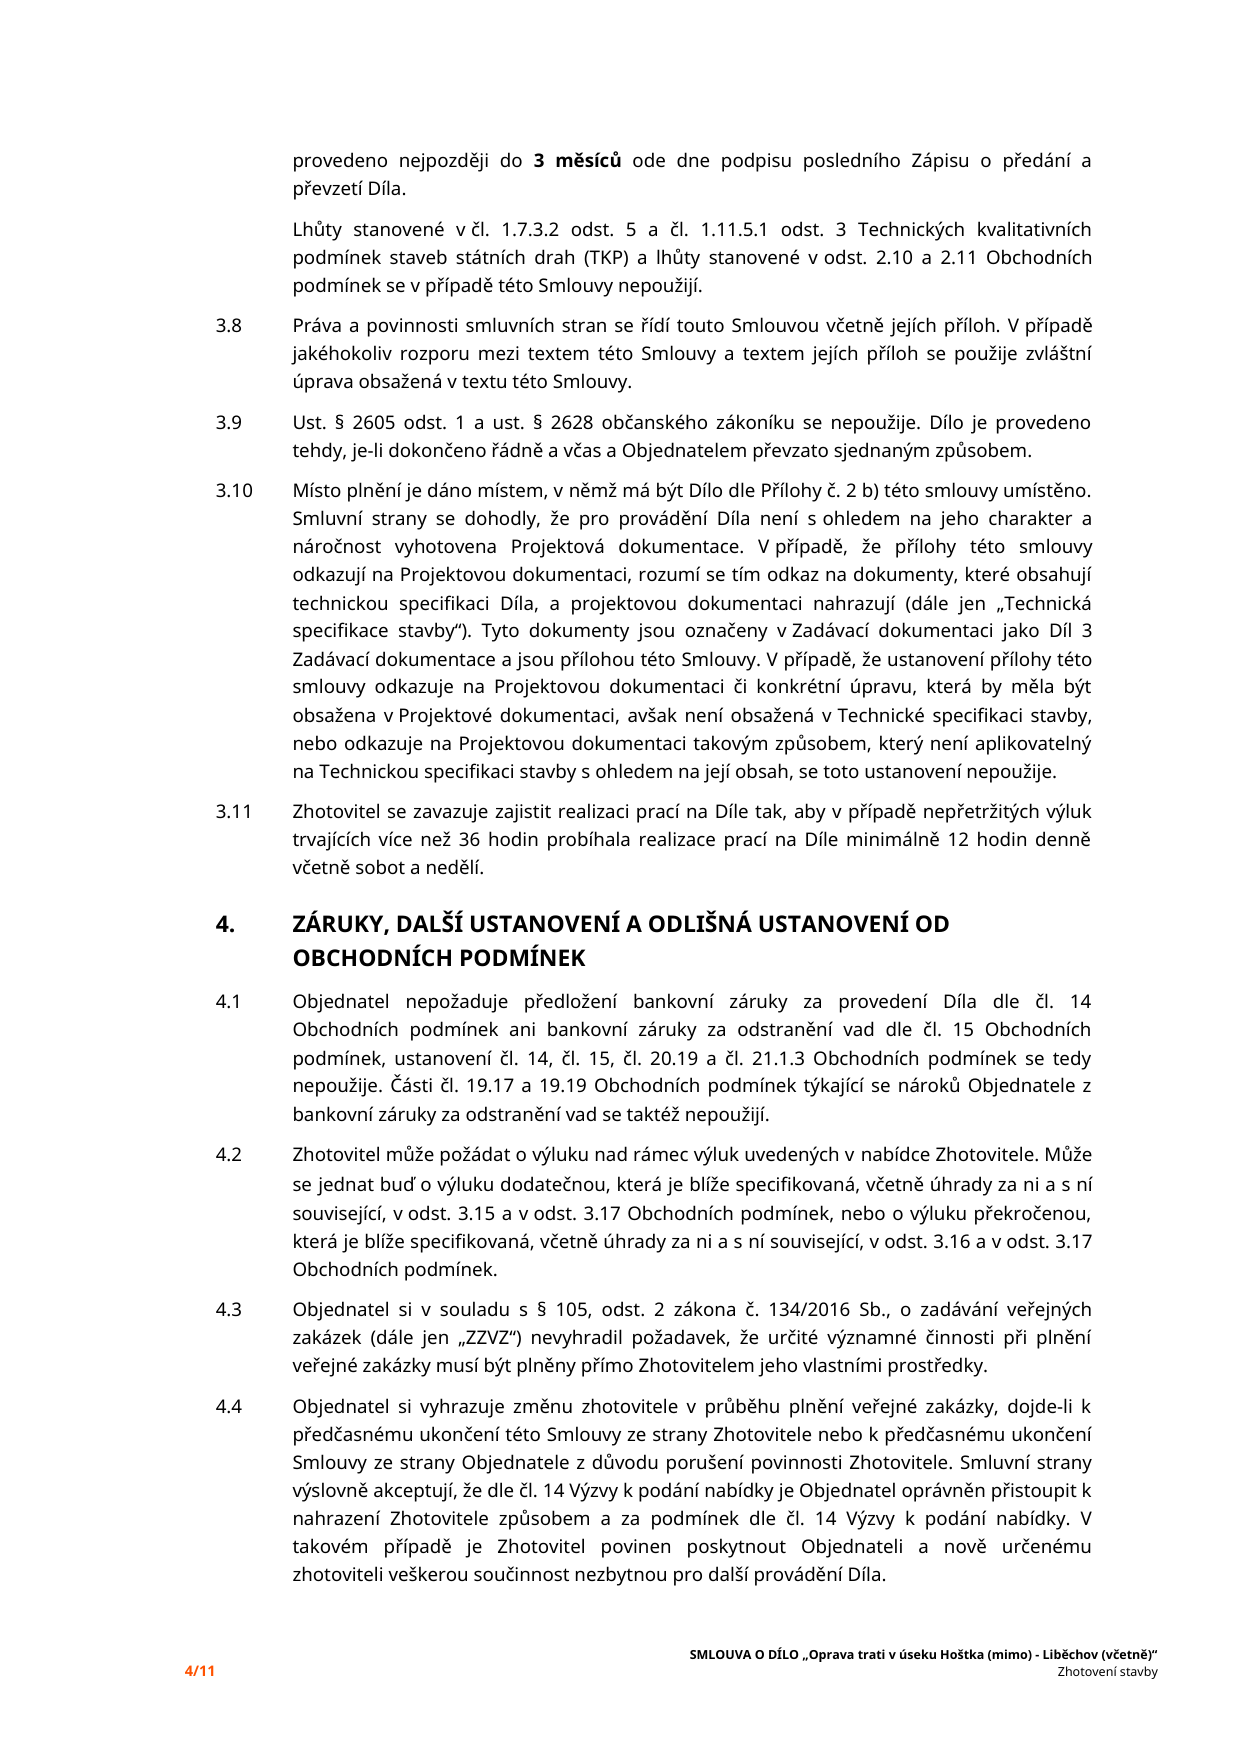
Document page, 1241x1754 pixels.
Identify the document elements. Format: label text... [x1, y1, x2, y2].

text Zhotovitel se zavazuje zajistit realizaci prací na Díle tak, aby v případě nepřetržitých výluk trvajících více než 36 hodin probíhala realizace prací na Díle minimálně 12 hodin denně včetně sobot a nedělí. [216, 798, 1093, 880]
text Místo plnění je dáno místem, v němž má být Dílo dle Přílohy č. 2 b) této smlouvy umístěno. Smluvní strany se dohodly, že pro provádění Díla není s ohledem na jeho charakter a náročnost vyhotovena Projektová dokumentace. V případě, že přílohy této smlouvy odkazují na Projektovou dokumentaci, rozumí se tím odkaz na dokumenty, které obsahují technickou specifikaci Díla, a projektovou dokumentaci nahrazují (dále jen „Technická specifikace stavby“). Tyto dokumenty jsou označeny v Zadávací dokumentaci jako Díl 3 Zadávací dokumentace a jsou přílohou této Smlouvy. V případě, že ustanovení přílohy této smlouvy odkazuje na Projektovou dokumentaci či konkrétní úpravu, která by měla být obsažena v Projektové dokumentaci, avšak není obsažená v Technické specifikaci stavby, nebo odkazuje na Projektovou dokumentaci takovým způsobem, který není aplikovatelný na Technickou specifikaci stavby s ohledem na její obsah, se toto ustanovení nepoužije. [216, 478, 1093, 783]
text ZÁRUKY, DALŠÍ USTANOVENÍ A ODLIŠNÁ USTANOVENÍ OD OBCHODNÍCH PODMÍNEK [216, 907, 1093, 973]
text Zhotovitel může požádat o výluku nad rámec výluk uvedených v nabídce Zhotovitele. Může se jednat buď o výluku dodatečnou, která je blíže specifikovaná, včetně úhrady za ni a s ní související, v odst. 3.15 a v odst. 3.17 Obchodních podmínek, nebo o výluku překročenou, která je blíže specifikovaná, včetně úhrady za ni a s ní související, v odst. 3.16 a v odst. 3.17 Obchodních podmínek. [216, 1141, 1093, 1282]
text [292, 147, 1093, 201]
text Objednatel nepožaduje předložení bankovní záruky za provedení Díla dle čl. 14 Obchodních podmínek ani bankovní záruky za odstranění vad dle čl. 15 Obchodních podmínek, ustanovení čl. 14, čl. 15, čl. 20.19 a čl. 21.1.3 Obchodních podmínek se tedy nepoužije. Části čl. 19.17 a 19.19 Obchodních podmínek týkající se nároků Objednatele z bankovní záruky za odstranění vad se taktéž nepoužijí. [216, 989, 1093, 1126]
text Ust. § 2605 odst. 1 a ust. § 2628 občanského zákoníku se nepoužije. Dílo je provedeno tehdy, je-li dokončeno řádně a včas a Objednatelem převzato sjednaným způsobem. [216, 409, 1093, 463]
text Lhůty stanovené v čl. 1.7.3.2 odst. 5 a čl. 1.11.5.1 odst. 3 Technických kvalitativních podmínek staveb státních drah (TKP) a lhůty stanovené v odst. 2.10 a 2.11 Obchodních podmínek se v případě této Smlouvy nepoužijí. [292, 216, 1093, 298]
text Práva a povinnosti smluvních stran se řídí touto Smlouvou včetně jejích příloh. V případě jakéhokoliv rozporu mezi textem této Smlouvy a textem jejích příloh se použije zvláštní úprava obsažená v textu této Smlouvy. [216, 313, 1093, 394]
text Objednatel si vyhrazuje změnu zhotovitele v průběhu plnění veřejné zakázky, dojde-li k předčasnému ukončení této Smlouvy ze strany Zhotovitele nebo k předčasnému ukončení Smlouvy ze strany Objednatele z důvodu porušení povinnosti Zhotovitele. Smluvní strany výslovně akceptují, že dle čl. 14 Výzvy k podání nabídky je Objednatel oprávněn přistoupit k nahrazení Zhotovitele způsobem a za podmínek dle čl. 14 Výzvy k podání nabídky. V takovém případě je Zhotovitel povinen poskytnout Objednateli a nově určenému zhotoviteli veškerou součinnost nezbytnou pro další provádění Díla. [216, 1393, 1093, 1587]
text Objednatel si v souladu s § 105, odst. 2 zákona č. 134/2016 Sb., o zadávání veřejných zakázek (dále jen „ZZVZ“) nevyhradil požadavek, že určité významné činnosti při plnění veřejné zakázky musí být plněny přímo Zhotovitelem jeho vlastními prostředky. [216, 1297, 1093, 1378]
